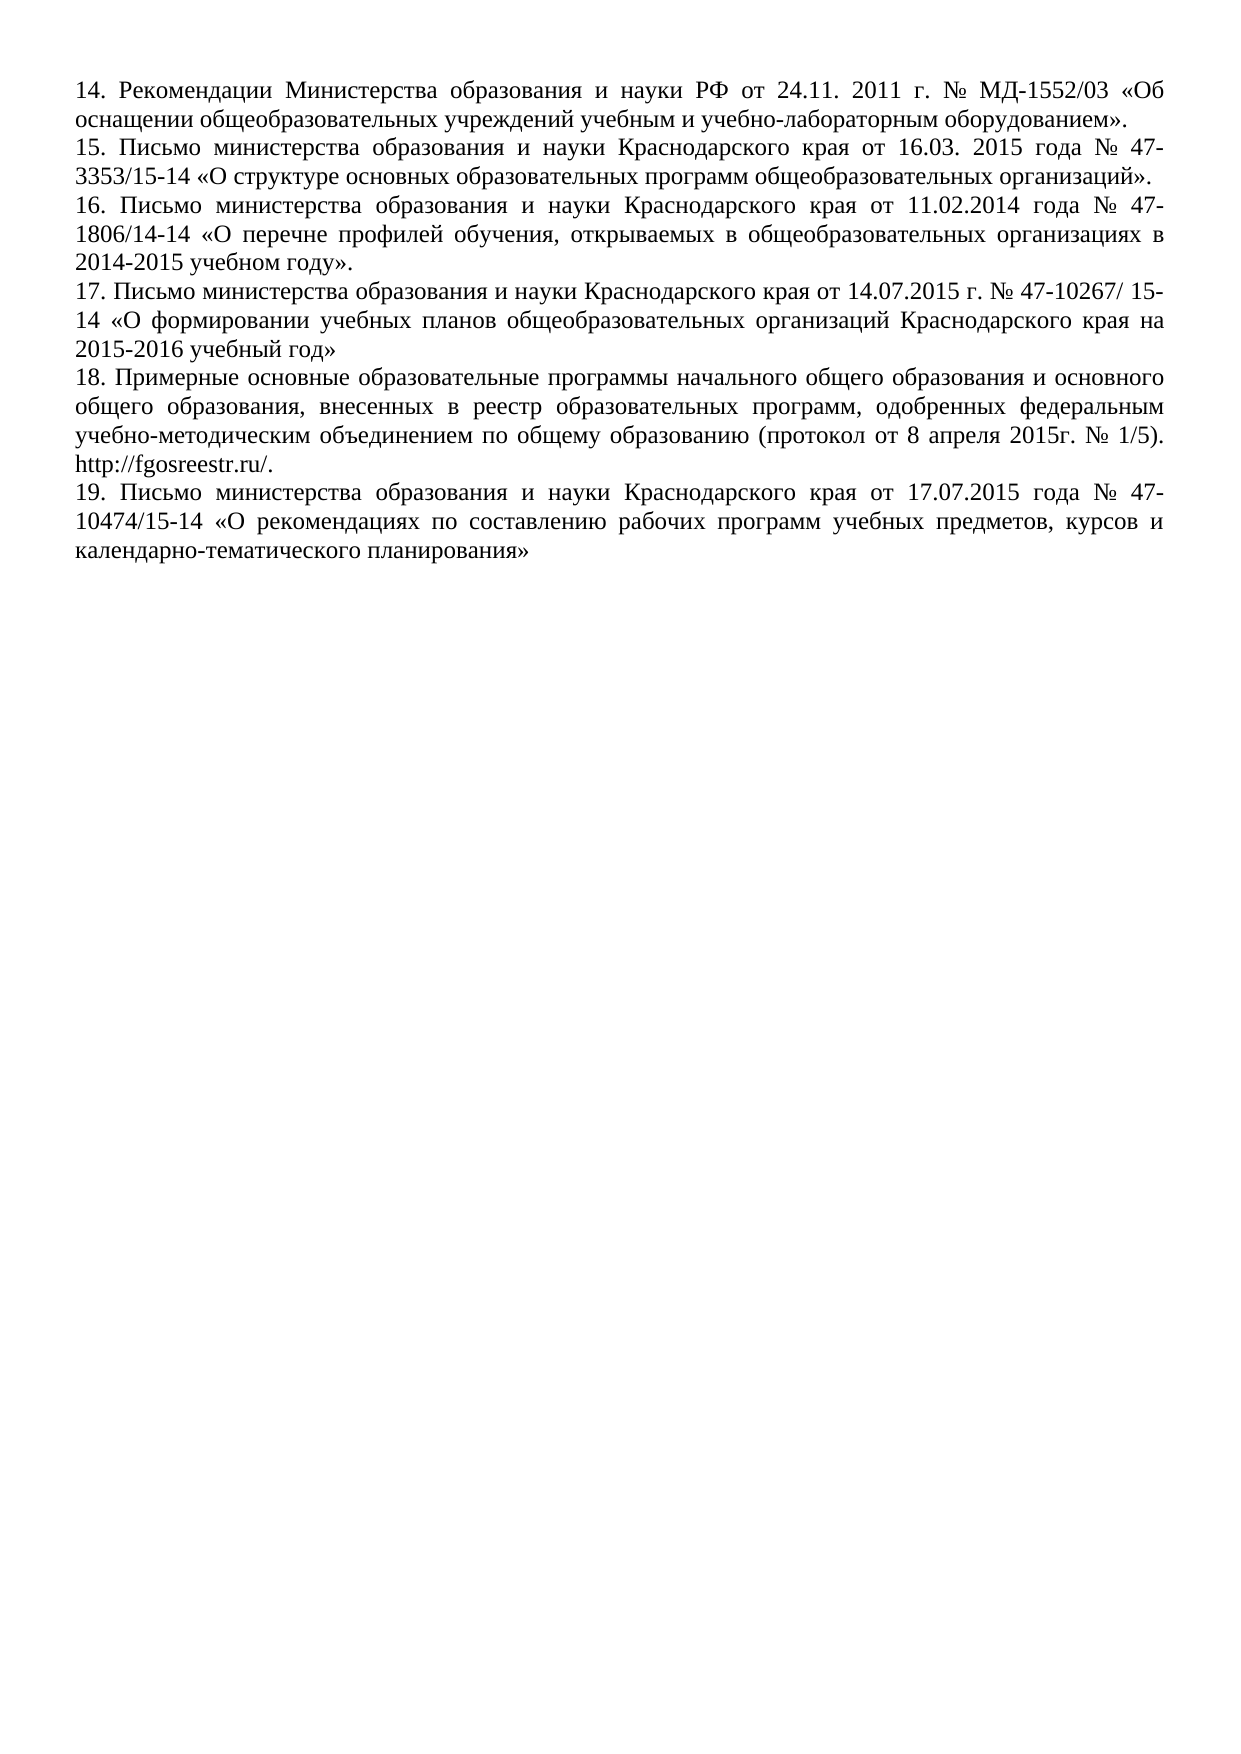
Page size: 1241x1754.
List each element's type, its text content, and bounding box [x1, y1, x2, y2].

text 18. Примерные основные образовательные программы начального общего образования и основного общего образования, внесенных в реестр образовательных программ, одобренных федеральным учебно-методическим объединением по общему образованию (протокол от 8 апреля 2015г. № 1/5). http://fgosreestr.ru/. [75, 362, 1165, 477]
text 17. Письмо министерства образования и науки Краснодарского края от 14.07.2015 г. № 47-10267/ 15-14 «О формировании учебных планов общеобразовательных организаций Краснодарского края на 2015-2016 учебный год» [75, 276, 1165, 362]
text 14. Рекомендации Министерства образования и науки РФ от 24.11. 2011 г. № МД-1552/03 «Об оснащении общеобразовательных учреждений учебным и учебно-лабораторным оборудованием». [75, 75, 1165, 132]
text 15. Письмо министерства образования и науки Краснодарского края от 16.03. 2015 года № 47-3353/15-14 «О структуре основных образовательных программ общеобразовательных организаций». [75, 132, 1165, 190]
text 19. Письмо министерства образования и науки Краснодарского края от 17.07.2015 года № 47-10474/15-14 «О рекомендациях по составлению рабочих программ учебных предметов, курсов и календарно-тематического планирования» [75, 477, 1165, 564]
text 16. Письмо министерства образования и науки Краснодарского края от 11.02.2014 года № 47-1806/14-14 «О перечне профилей обучения, открываемых в общеобразовательных организациях в 2014-2015 учебном году». [75, 190, 1165, 276]
